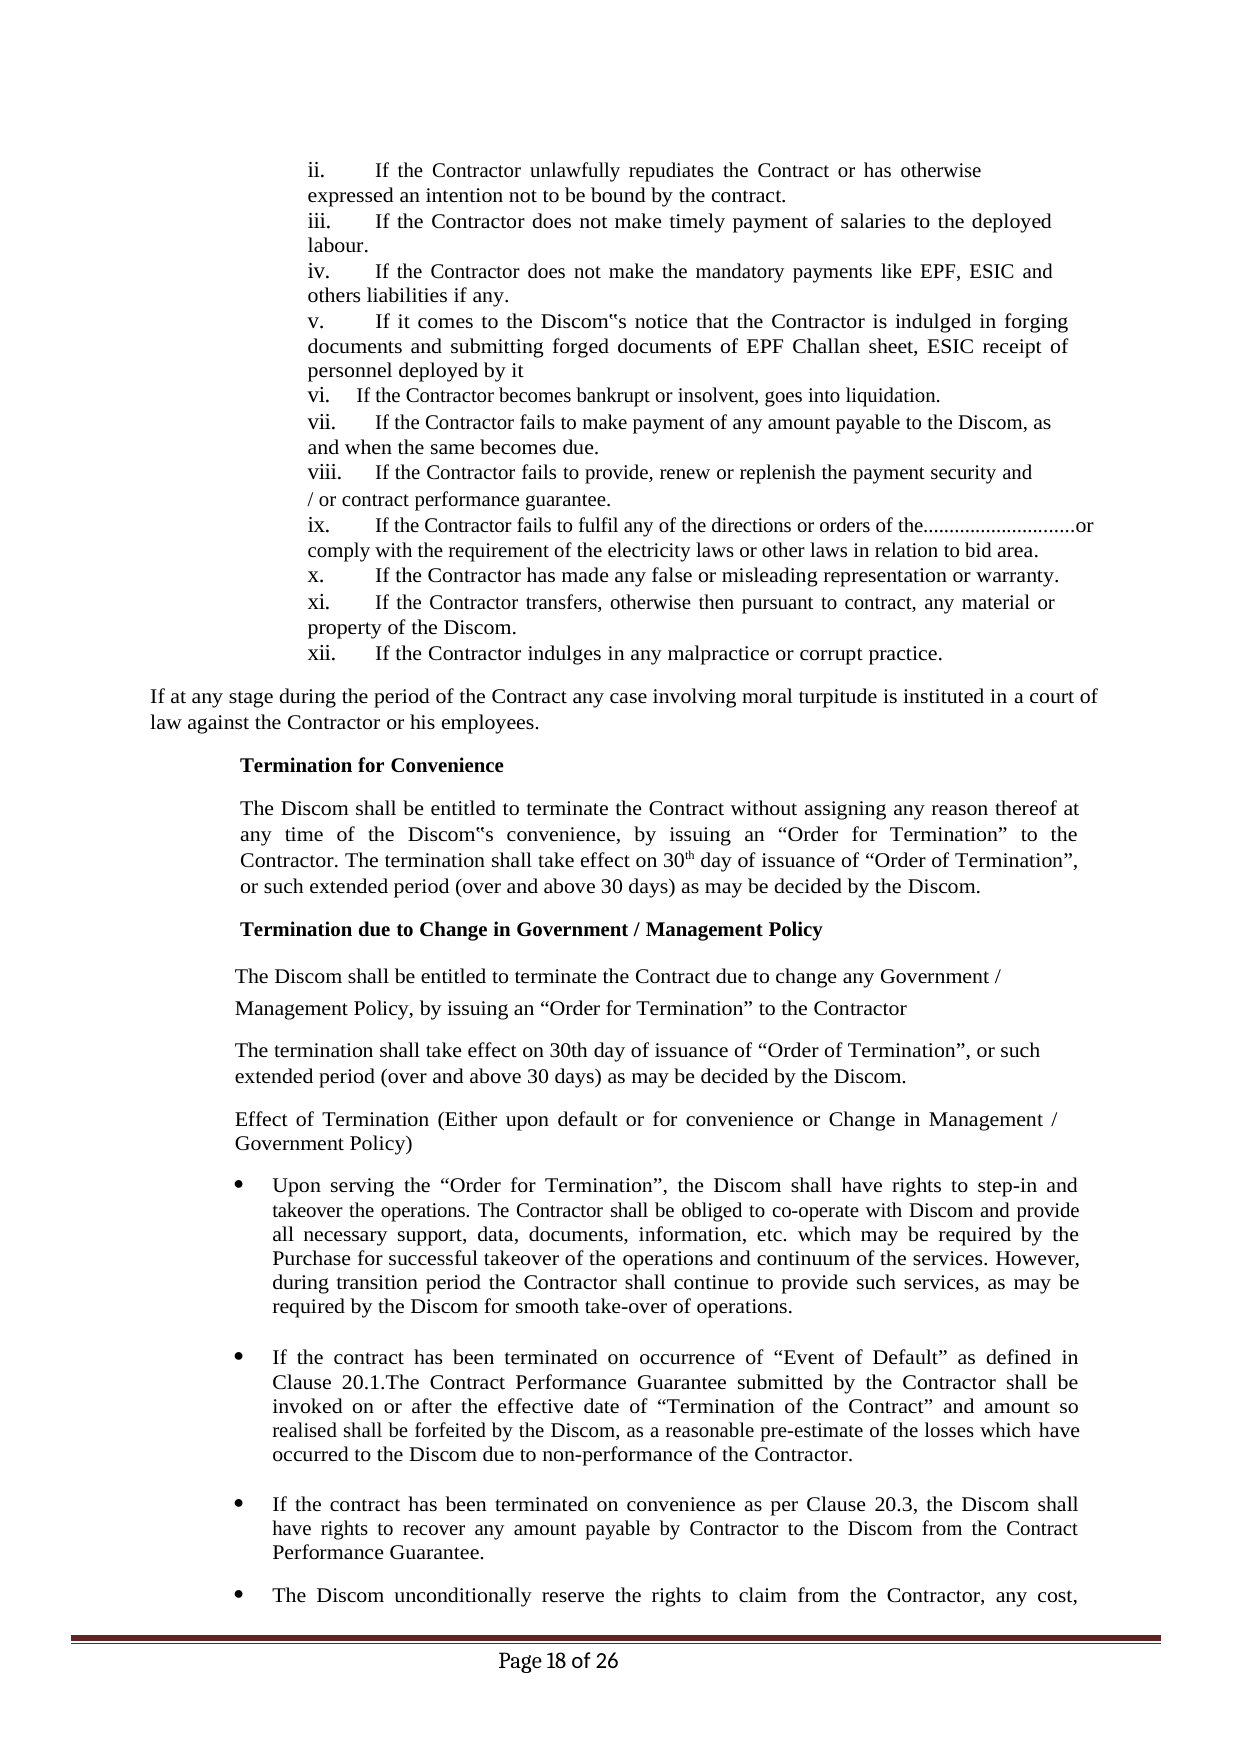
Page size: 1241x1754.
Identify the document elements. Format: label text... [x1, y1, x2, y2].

text The termination shall take effect on 30th day of issuance of “Order of Termination”, or such extended period (over and above 30 days) as may be decided by the Discom. [234, 1038, 1117, 1088]
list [234, 1583, 1079, 1607]
list If the contract has been terminated on occurrence of “Event of Default” as defined in Clause 20.1.The Contract Performance Guarantee submitted by the Contractor shall be invoked on or after the effective date of “Termination of the Contract” and amount so realised shall be forfeited by the Discom, as a reasonable pre-estimate of the losses which have occurred to the Discom due to non-performance of the Contractor. [234, 1345, 1080, 1466]
text Management Policy, by issuing an “Order for Termination” to the Contractor [234, 995, 1161, 1019]
text The Discom shall be entitled to terminate the Contract due to change any Government / [234, 964, 1161, 988]
list Upon serving the “Order for Termination”, the Discom shall have rights to step-in and takeover the operations. The Contractor shall be obliged to co-operate with Discom and provide all necessary support, data, documents, information, etc. which may be required by the Purchase for successful takeover of the operations and continuum of the services. However, during transition period the Contractor shall continue to provide such services, as may be required by the Discom for smooth take-over of operations. [234, 1173, 1080, 1318]
list If the Contractor transfers, otherwise then pursuant to contract, any material or property of the Discom. [307, 588, 1055, 639]
list If the Contractor does not make the mandatory payments like EPF, ESIC and others liabilities if any. [307, 257, 1052, 307]
list If the Contractor has made any false or misleading representation or warranty. [307, 562, 1161, 588]
list If the contract has been terminated on convenience as per Clause 20.3, the Discom shall have rights to recover any amount payable by Contractor to the Discom from the Contract Performance Guarantee. [234, 1492, 1079, 1564]
list If the Contractor fails to fulfil any of the directions or orders of the or [307, 511, 1161, 538]
list If the Contractor unlawfully repudiates the Contract or has otherwise expressed an intention not to be bound by the contract. [307, 156, 982, 207]
list If the Contractor fails to make payment of any amount payable to the Discom, as and when the same becomes due. [307, 408, 1053, 459]
subtitle Termination for Convenience [187, 753, 1161, 777]
text comply with the requirement of the electricity laws or other laws in relation to bid area. [307, 538, 1064, 562]
list If it comes to the Discom‟s notice that the Contractor is indulged in forging documents and submitting forged documents of EPF Challan sheet, ESIC receipt of personnel deployed by it [307, 307, 1068, 382]
list If the Contractor indulges in any malpractice or corrupt practice. [307, 639, 1161, 665]
text If at any stage during the period of the Contract any case involving moral turpitude is instituted in a court of law against the Contractor or his employees. [150, 684, 1117, 734]
subtitle Termination due to Change in Government / Management Policy [187, 917, 1161, 941]
text The Discom shall be entitled to terminate the Contract without assigning any reason thereof at any time of the Discom‟s convenience, by issuing an “Order for Termination” to the Contractor. The termination shall take effect on 30th day of issuance of “Order of Termination”, or such extended period (over and above 30 days) as may be decided by the Discom. [240, 796, 1079, 898]
list If the Contractor fails to provide, renew or replenish the payment security and [307, 459, 1161, 485]
list If the Contractor becomes bankrupt or insolvent, goes into liquidation. [307, 382, 1161, 408]
list Effect of Termination (Either upon default or for convenience or Change in Management / Government Policy) [187, 1107, 1058, 1155]
text / or contract performance guarantee. [307, 485, 1161, 511]
list If the Contractor does not make timely payment of salaries to the deployed labour. [307, 207, 1052, 257]
